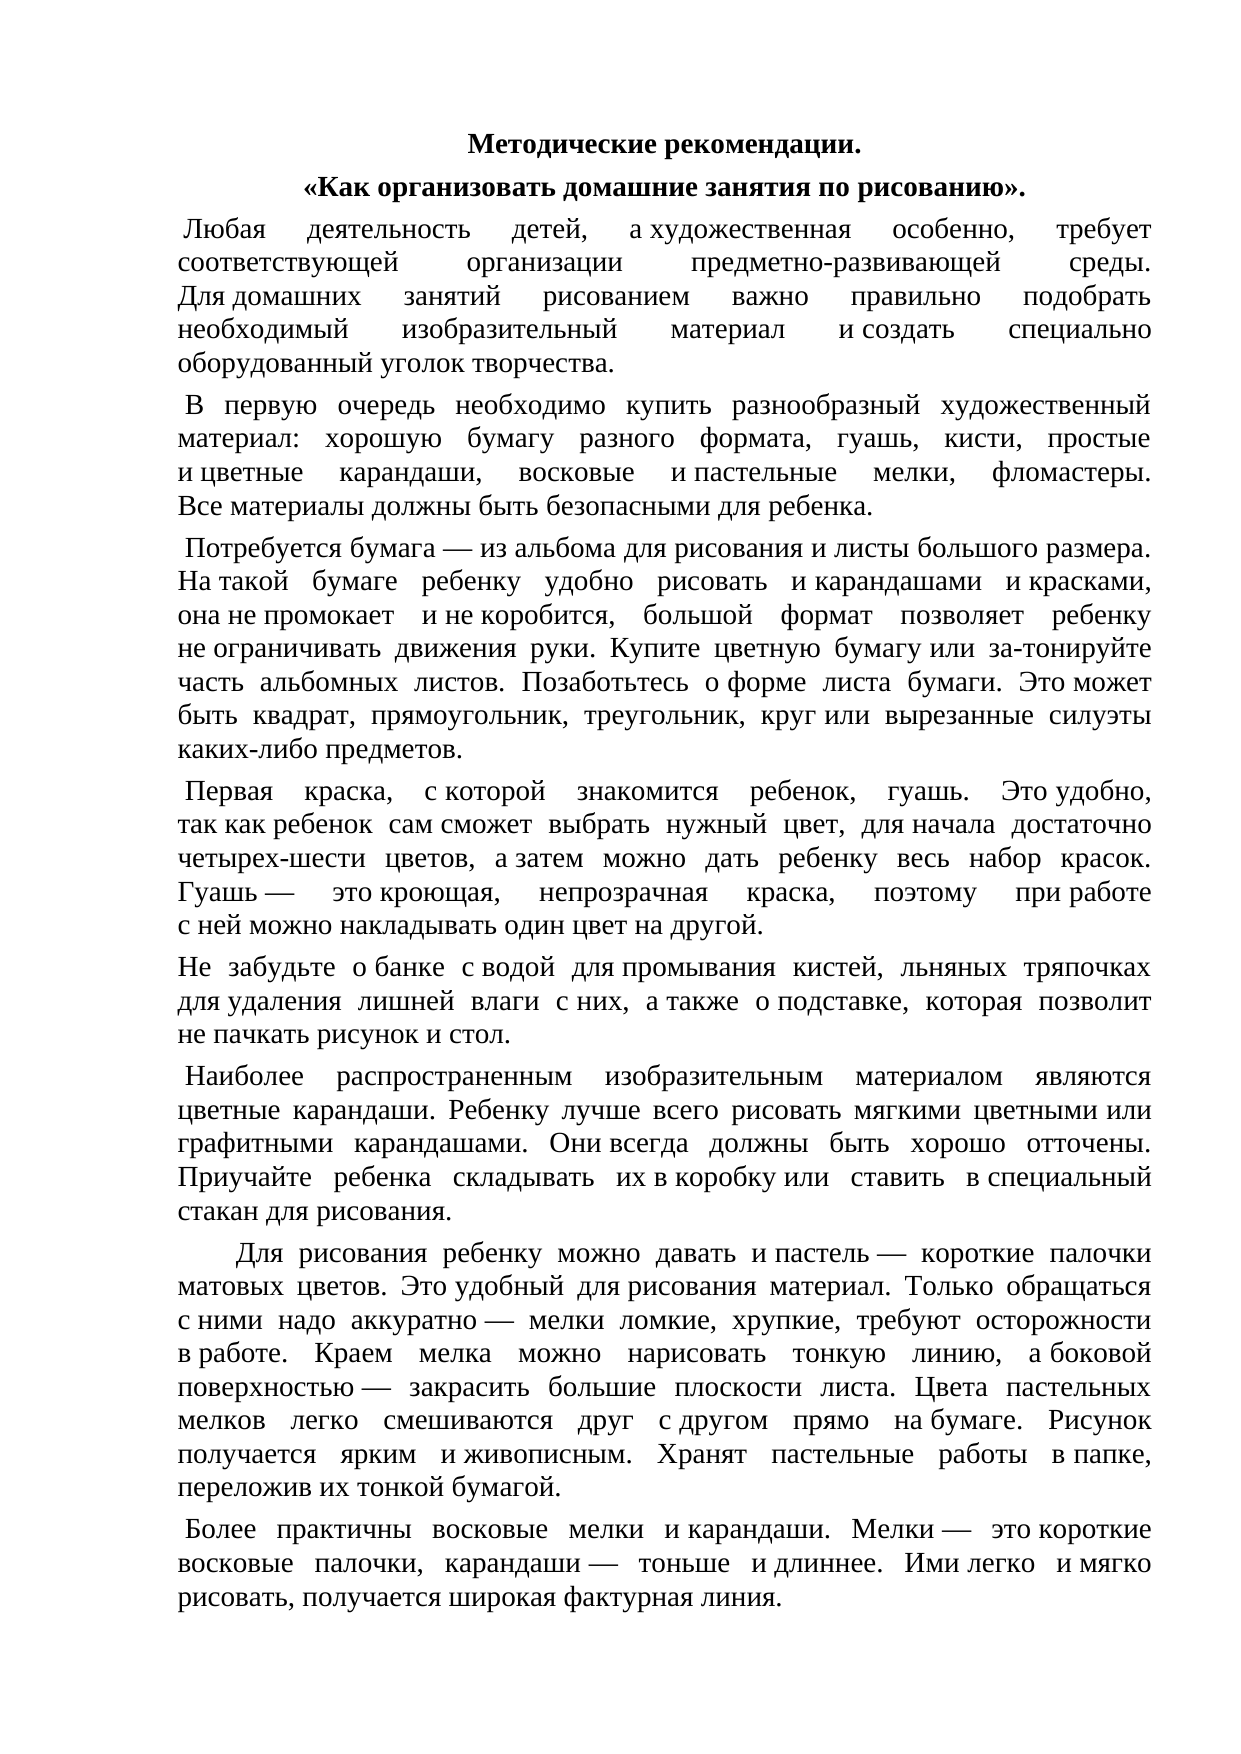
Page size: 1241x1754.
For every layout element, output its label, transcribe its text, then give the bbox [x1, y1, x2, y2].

text Более практичны восковые мелки и карандаши. Мелки — это короткие восковые палочки, карандаши — тоньше и длиннее. Ими легко и мягко рисовать, получается широкая фактурная линия. [177, 1512, 1152, 1612]
text Потребуется бумага — из альбома для рисования и листы большого размера. На такой бумаге ребенку удобно рисовать и карандашами и красками, она не промокает и не коробится, большой формат позволяет ребенку не ограничивать движения руки. Купите цветную бумагу или за-тонируйте часть альбомных листов. Позаботьтесь о форме листа бумаги. Это может быть квадрат, прямоугольник, треугольник, круг или вырезанные силуэты каких-либо предметов. [177, 530, 1152, 764]
text Не забудьте о банке с водой для промывания кистей, льняных тряпочках для удаления лишней влаги с них, а также о подставке, которая позволит не пачкать рисунок и стол. [177, 949, 1152, 1050]
text Методические рекомендации. [177, 127, 1152, 160]
text «Как организовать домашние занятия по рисованию». [177, 169, 1152, 202]
text Наиболее распространенным изобразительным материалом являются цветные карандаши. Ребенку лучше всего рисовать мягкими цветными или графитными карандашами. Они всегда должны быть хорошо отточены. Приучайте ребенка складывать их в коробку или ставить в специальный стакан для рисования. [177, 1058, 1152, 1226]
text Первая краска, с которой знакомится ребенок, гуашь. Это удобно, так как ребенок сам сможет выбрать нужный цвет, для начала достаточно четырех-шести цветов, а затем можно дать ребенку весь набор красок. Гуашь — это кроющая, непрозрачная краска, поэтому при работе с ней можно накладывать один цвет на другой. [177, 773, 1152, 941]
text В первую очередь необходимо купить разнообразный художественный материал: хорошую бумагу разного формата, гуашь, кисти, простые и цветные карандаши, восковые и пастельные мелки, фломастеры. Все материалы должны быть безопасными для ребенка. [177, 387, 1152, 521]
text Для рисования ребенку можно давать и пастель — короткие палочки матовых цветов. Это удобный для рисования материал. Только обращаться с ними надо аккуратно — мелки ломкие, хрупкие, требуют осторожности в работе. Краем мелка можно нарисовать тонкую линию, а боковой поверхностью — закрасить большие плоскости листа. Цвета пастельных мелков легко смешиваются друг с другом прямо на бумаге. Рисунок получается ярким и живописным. Хранят пастельные работы в папке, переложив их тонкой бумагой. [177, 1235, 1152, 1503]
text Любая деятельность детей, а художественная особенно, требует соответствующей организации предметно-развивающей среды. Для домашних занятий рисованием важно правильно подобрать необходимый изобразительный материал и создать специально оборудованный уголок творчества. [177, 211, 1152, 378]
